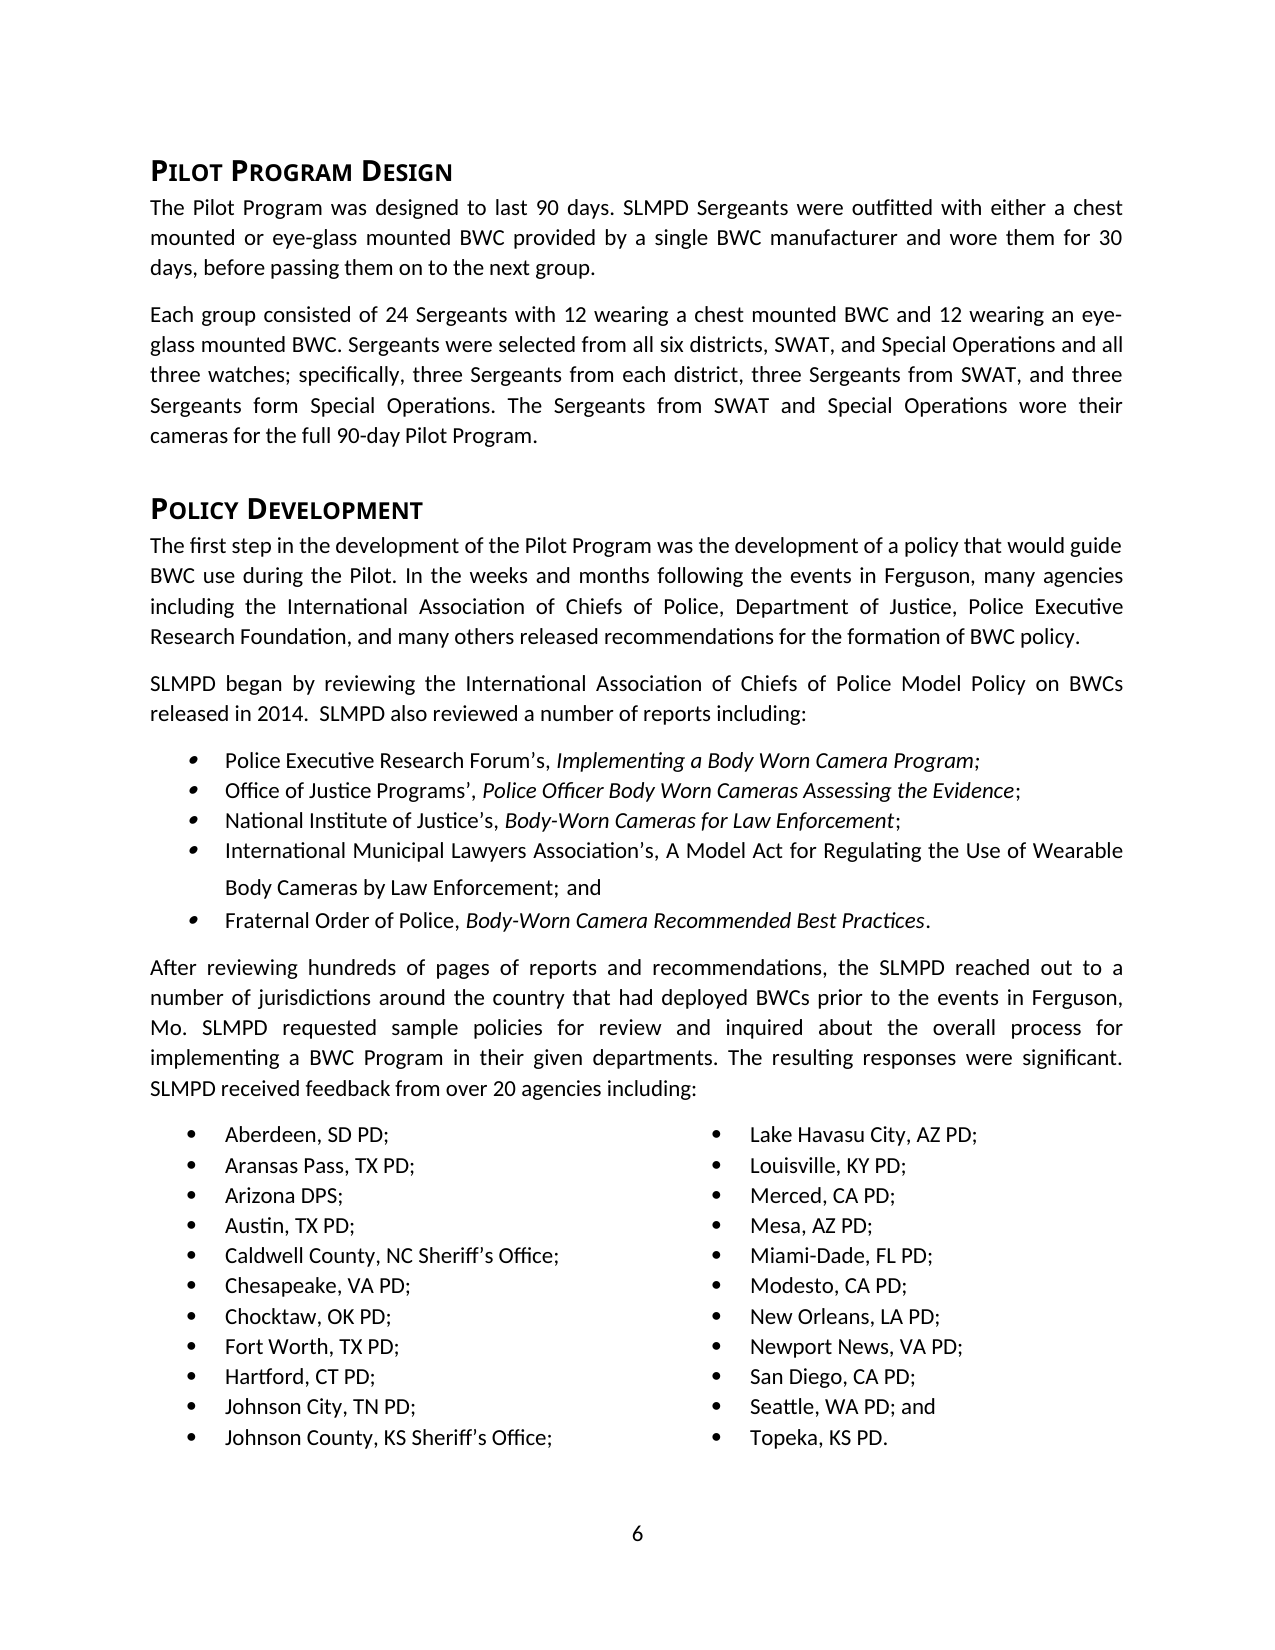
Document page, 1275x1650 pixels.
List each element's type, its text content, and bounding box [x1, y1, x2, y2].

list Police Executive Research Forum’s, Implementing a Body Worn Camera Program; [187, 746, 1125, 774]
list Newport News, VA PD; [712, 1332, 1125, 1360]
text SLMPD began by reviewing the International Association of Chiefs of Police Model Policy on BWCs released in 2014. SLMPD also reviewed a number of reports including: [150, 669, 1125, 727]
list New Orleans, LA PD; [712, 1302, 1125, 1330]
list Merced, CA PD; [712, 1181, 1125, 1209]
list Fraternal Order of Police, Body-Worn Camera Recommended Best Practices. [187, 906, 1125, 934]
list Lake Havasu City, AZ PD; [712, 1121, 1125, 1148]
text The Pilot Program was designed to last 90 days. SLMPD Sergeants were outfitted with either a chest mounted or eye-glass mounted BWC provided by a single BWC manufacturer and wore them for 30 days, before passing them on to the next group. [150, 193, 1125, 281]
list San Diego, CA PD; [712, 1362, 1125, 1390]
list National Institute of Justice’s, Body-Worn Cameras for Law Enforcement; [187, 806, 1125, 834]
list Chesapeake, VA PD; [187, 1272, 600, 1299]
list Mesa, AZ PD; [712, 1211, 1125, 1239]
text The first step in the development of the Pilot Program was the development of a policy that would guide BWC use during the Pilot. In the weeks and months following the events in Ferguson, many agencies including the International Association of Chiefs of Police, Department of Justice, Police Executive Research Foundation, and many others released recommendations for the formation of BWC policy. [150, 531, 1125, 650]
list Arizona DPS; [187, 1181, 600, 1209]
list International Municipal Lawyers Association’s, A Model Act for Regulating the Use of Wearable Body Cameras by Law Enforcement; and [187, 837, 1125, 903]
subtitle Policy Development [150, 489, 1125, 528]
text After reviewing hundreds of pages of reports and recommendations, the SLMPD reached out to a number of jurisdictions around the country that had deployed BWCs prior to the events in Ferguson, Mo. SLMPD requested sample policies for review and inquired about the overall process for implementing a BWC Program in their given departments. The resulting responses were significant. SLMPD received feedback from over 20 agencies including: [150, 953, 1125, 1102]
list Caldwell County, NC Sheriff’s Office; [187, 1241, 600, 1269]
list Chocktaw, OK PD; [187, 1302, 600, 1330]
list Office of Justice Programs’, Police Officer Body Worn Cameras Assessing the Evidence; [187, 776, 1125, 804]
list Topeka, KS PD. [712, 1423, 1125, 1451]
list Johnson City, TN PD; [187, 1392, 600, 1420]
list Aransas Pass, TX PD; [187, 1151, 600, 1179]
list Johnson County, KS Sheriff’s Office; [187, 1423, 600, 1451]
list Aberdeen, SD PD; [187, 1121, 600, 1148]
list Hartford, CT PD; [187, 1362, 600, 1390]
list Fort Worth, TX PD; [187, 1332, 600, 1360]
list Seattle, WA PD; and [712, 1392, 1125, 1420]
subtitle Pilot Program Design [150, 150, 1125, 190]
text Each group consisted of 24 Sergeants with 12 wearing a chest mounted BWC and 12 wearing an eye-glass mounted BWC. Sergeants were selected from all six districts, SWAT, and Special Operations and all three watches; specifically, three Sergeants from each district, three Sergeants from SWAT, and three Sergeants form Special Operations. The Sergeants from SWAT and Special Operations wore their cameras for the full 90-day Pilot Program. [150, 300, 1125, 449]
list Miami-Dade, FL PD; [712, 1241, 1125, 1269]
list Modesto, CA PD; [712, 1272, 1125, 1299]
list Louisville, KY PD; [712, 1151, 1125, 1179]
list Austin, TX PD; [187, 1211, 600, 1239]
